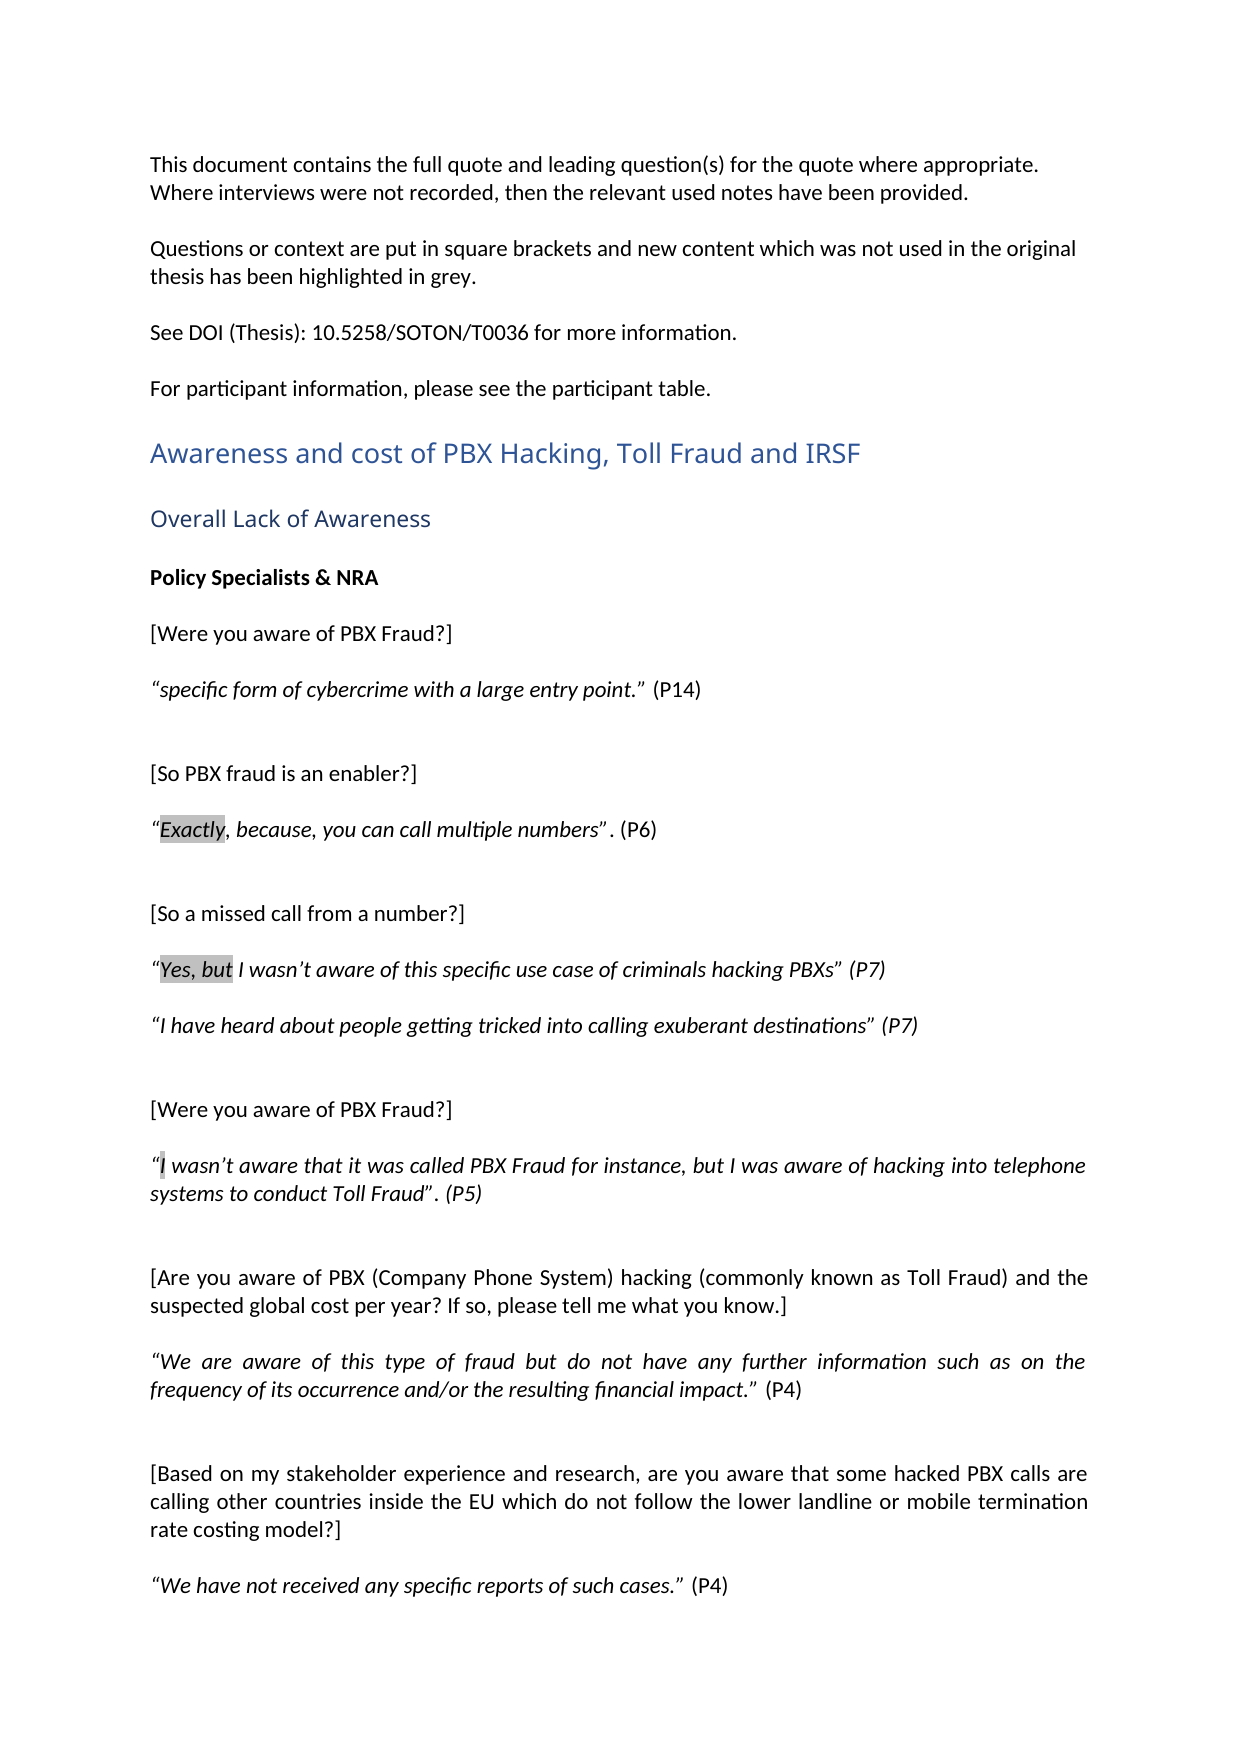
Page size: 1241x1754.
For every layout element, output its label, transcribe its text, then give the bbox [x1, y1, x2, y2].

text “We have not received any specific reports of such cases.” (P4) [150, 1571, 1090, 1599]
text [So a missed call from a number?] [150, 899, 1090, 927]
text “I have heard about people getting tricked into calling exuberant destinations” (P7) [150, 1011, 1090, 1039]
text For participant information, please see the participant table. [150, 374, 1090, 402]
text “We are aware of this type of fraud but do not have any further information such as on the frequency of its occurrence and/or the resulting financial impact.” (P4) [150, 1347, 1090, 1403]
text “I wasn’t aware that it was called PBX Fraud for instance, but I was aware of hacking into telephone systems to conduct Toll Fraud”. (P5) [150, 1151, 1090, 1207]
text [Were you aware of PBX Fraud?] [150, 619, 1090, 647]
text Overall Lack of Awareness [150, 503, 1090, 535]
text [Are you aware of PBX (Company Phone System) hacking (commonly known as Toll Fraud) and the suspected global cost per year? If so, please tell me what you know.] [150, 1263, 1090, 1319]
text Policy Specialists & NRA [150, 563, 1090, 591]
text Awareness and cost of PBX Hacking, Toll Fraud and IRSF [150, 434, 1090, 471]
text [So PBX fraud is an enabler?] [150, 759, 1090, 787]
text “specific form of cybercrime with a large entry point.” (P14) [150, 675, 1090, 703]
text [Based on my stakeholder experience and research, are you aware that some hacked PBX calls are calling other countries inside the EU which do not follow the lower landline or mobile termination rate costing model?] [150, 1459, 1090, 1543]
text This document contains the full quote and leading question(s) for the quote where appropriate. Where interviews were not recorded, then the relevant used notes have been provided. [150, 150, 1090, 206]
text “Exactly, because, you can call multiple numbers”. (P6) [225, 815, 1090, 843]
text “Yes, but I wasn’t aware of this specific use case of criminals hacking PBXs” (P7) [233, 955, 1090, 983]
text Questions or context are put in square brackets and new content which was not used in the original thesis has been highlighted in grey. [150, 234, 1090, 290]
text [Were you aware of PBX Fraud?] [150, 1095, 1090, 1123]
text See DOI (Thesis): 10.5258/SOTON/T0036 for more information. [150, 318, 1090, 346]
